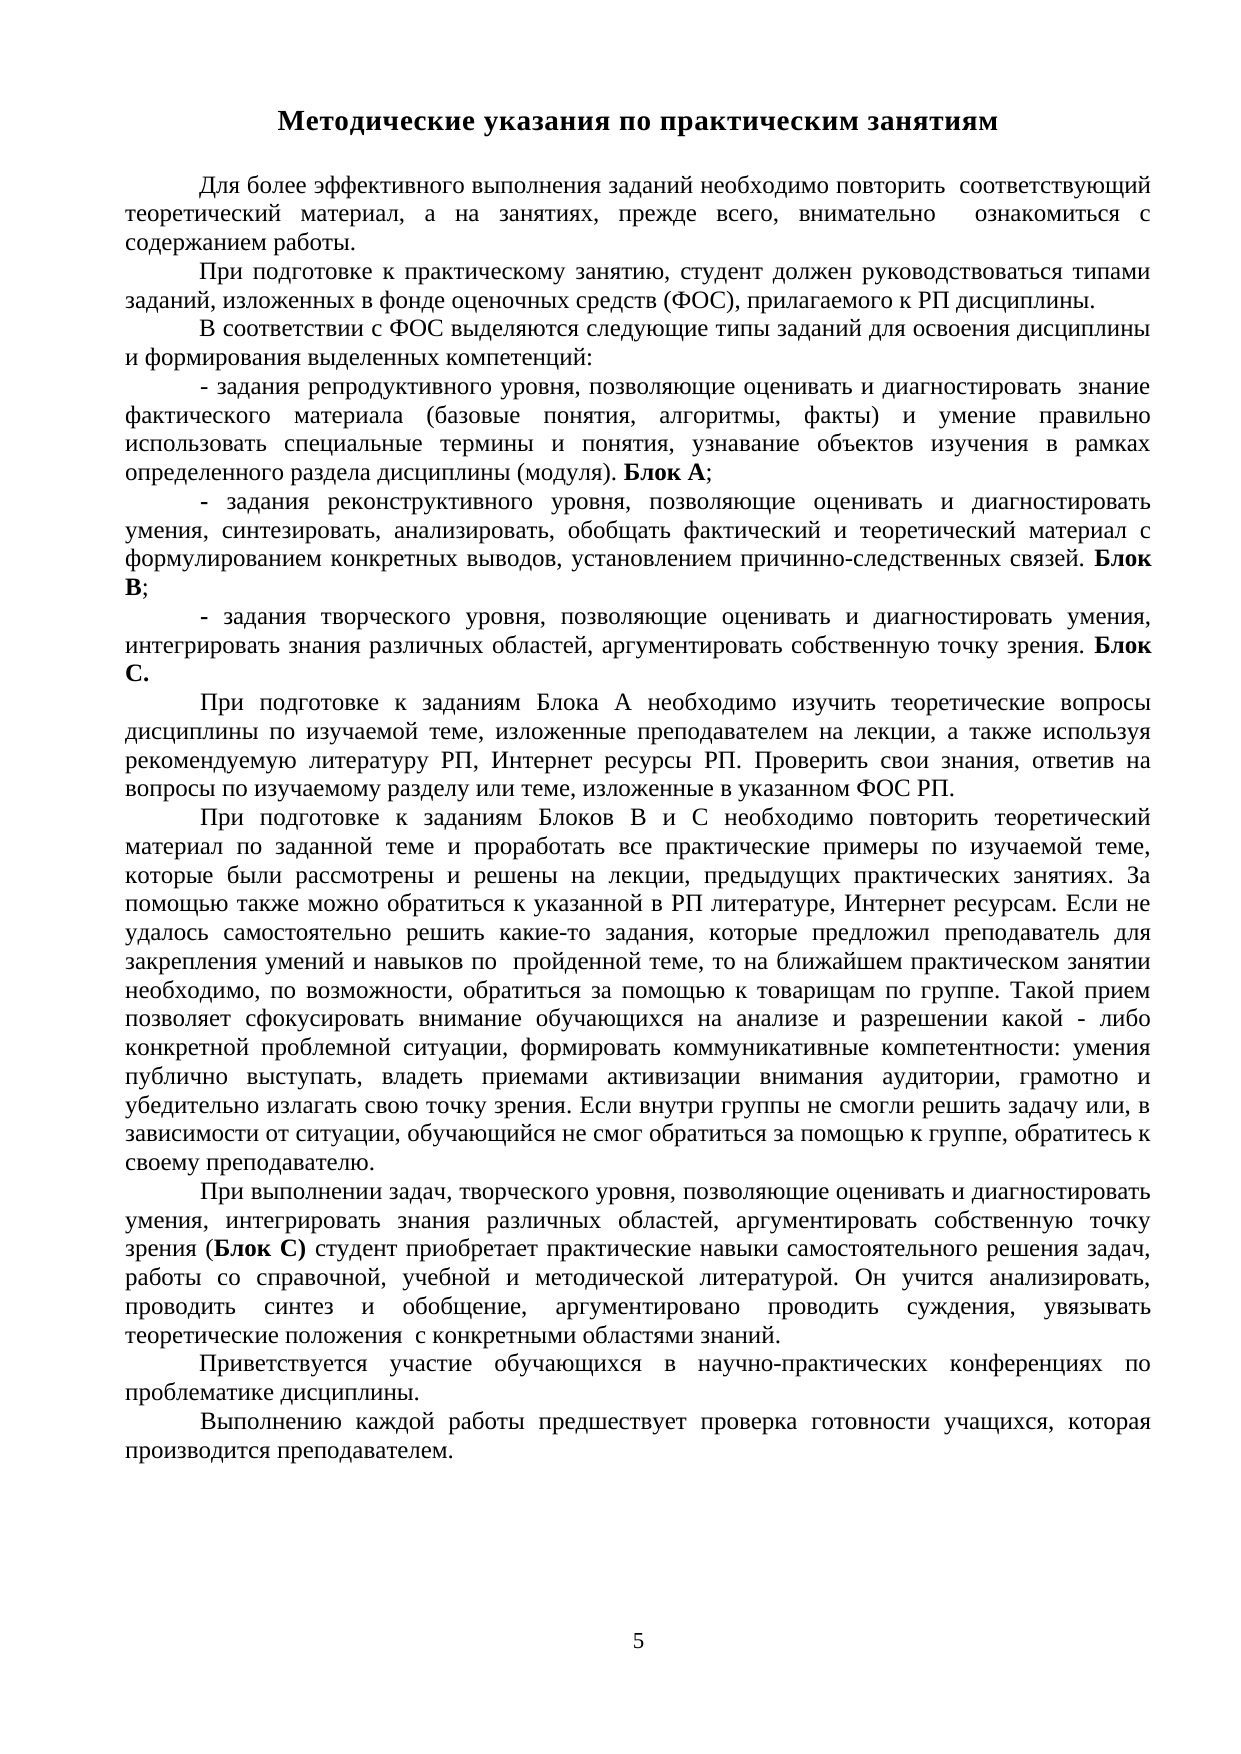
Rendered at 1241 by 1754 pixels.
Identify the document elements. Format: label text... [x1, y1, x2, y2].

text При подготовке к заданиям Блоков В и С необходимо повторить теоретический материал по заданной теме и проработать все практические примеры по изучаемой теме, которые были рассмотрены и решены на лекции, предыдущих практических занятиях. За помощью также можно обратиться к указанной в РП литературе, Интернет ресурсам. Если не удалось самостоятельно решить какие-то задания, которые предложил преподаватель для закрепления умений и навыков по пройденной теме, то на ближайшем практическом занятии необходимо, по возможности, обратиться за помощью к товарищам по группе. Такой прием позволяет сфокусировать внимание обучающихся на анализе и разрешении какой - либо конкретной проблемной ситуации, формировать коммуникативные компетентности: умения публично выступать, владеть приемами активизации внимания аудитории, грамотно и убедительно излагать свою точку зрения. Если внутри группы не смогли решить задачу или, в зависимости от ситуации, обучающийся не смог обратиться за помощью к группе, обратитесь к своему преподавателю. [125, 802, 1152, 1176]
text - задания репродуктивного уровня, позволяющие оценивать и диагностировать знание фактического материала (базовые понятия, алгоритмы, факты) и умение правильно использовать специальные термины и понятия, узнавание объектов изучения в рамках определенного раздела дисциплины (модуля). Блок А; [125, 371, 1152, 486]
text Приветствуется участие обучающихся в научно-практических конференциях по проблематике дисциплины. [125, 1348, 1152, 1406]
text При выполнении задач, творческого уровня, позволяющие оценивать и диагностировать умения, интегрировать знания различных областей, аргументировать собственную точку зрения (Блок С) студент приобретает практические навыки самостоятельного решения задач, работы со справочной, учебной и методической литературой. Он учится анализировать, проводить синтез и обобщение, аргументировано проводить суждения, увязывать теоретические положения с конкретными областями знаний. [125, 1176, 1152, 1348]
text В соответствии с ФОС выделяются следующие типы заданий для освоения дисциплины и формирования выделенных компетенций: [125, 313, 1152, 371]
text При подготовке к заданиям Блока А необходимо изучить теоретические вопросы дисциплины по изучаемой теме, изложенные преподавателем на лекции, а также используя рекомендуемую литературу РП, Интернет ресурсы РП. Проверить свои знания, ответив на вопросы по изучаемому разделу или теме, изложенные в указанном ФОС РП. [125, 687, 1152, 802]
text При подготовке к практическому занятию, студент должен руководствоваться типами заданий, изложенных в фонде оценочных средств (ФОС), прилагаемого к РП дисциплины. [125, 256, 1152, 313]
subtitle Методические указания по практическим занятиям [125, 103, 1152, 136]
text - задания реконструктивного уровня, позволяющие оценивать и диагностировать умения, синтезировать, анализировать, обобщать фактический и теоретический материал с формулированием конкретных выводов, установлением причинно-следственных связей. Блок В; [125, 486, 1152, 601]
text Выполнению каждой работы предшествует проверка готовности учащихся, которая производится преподавателем. [125, 1406, 1152, 1463]
text Для более эффективного выполнения заданий необходимо повторить соответствующий теоретический материал, а на занятиях, прежде всего, внимательно ознакомиться с содержанием работы. [125, 170, 1152, 256]
text - задания творческого уровня, позволяющие оценивать и диагностировать умения, интегрировать знания различных областей, аргументировать собственную точку зрения. Блок С. [125, 601, 1152, 687]
